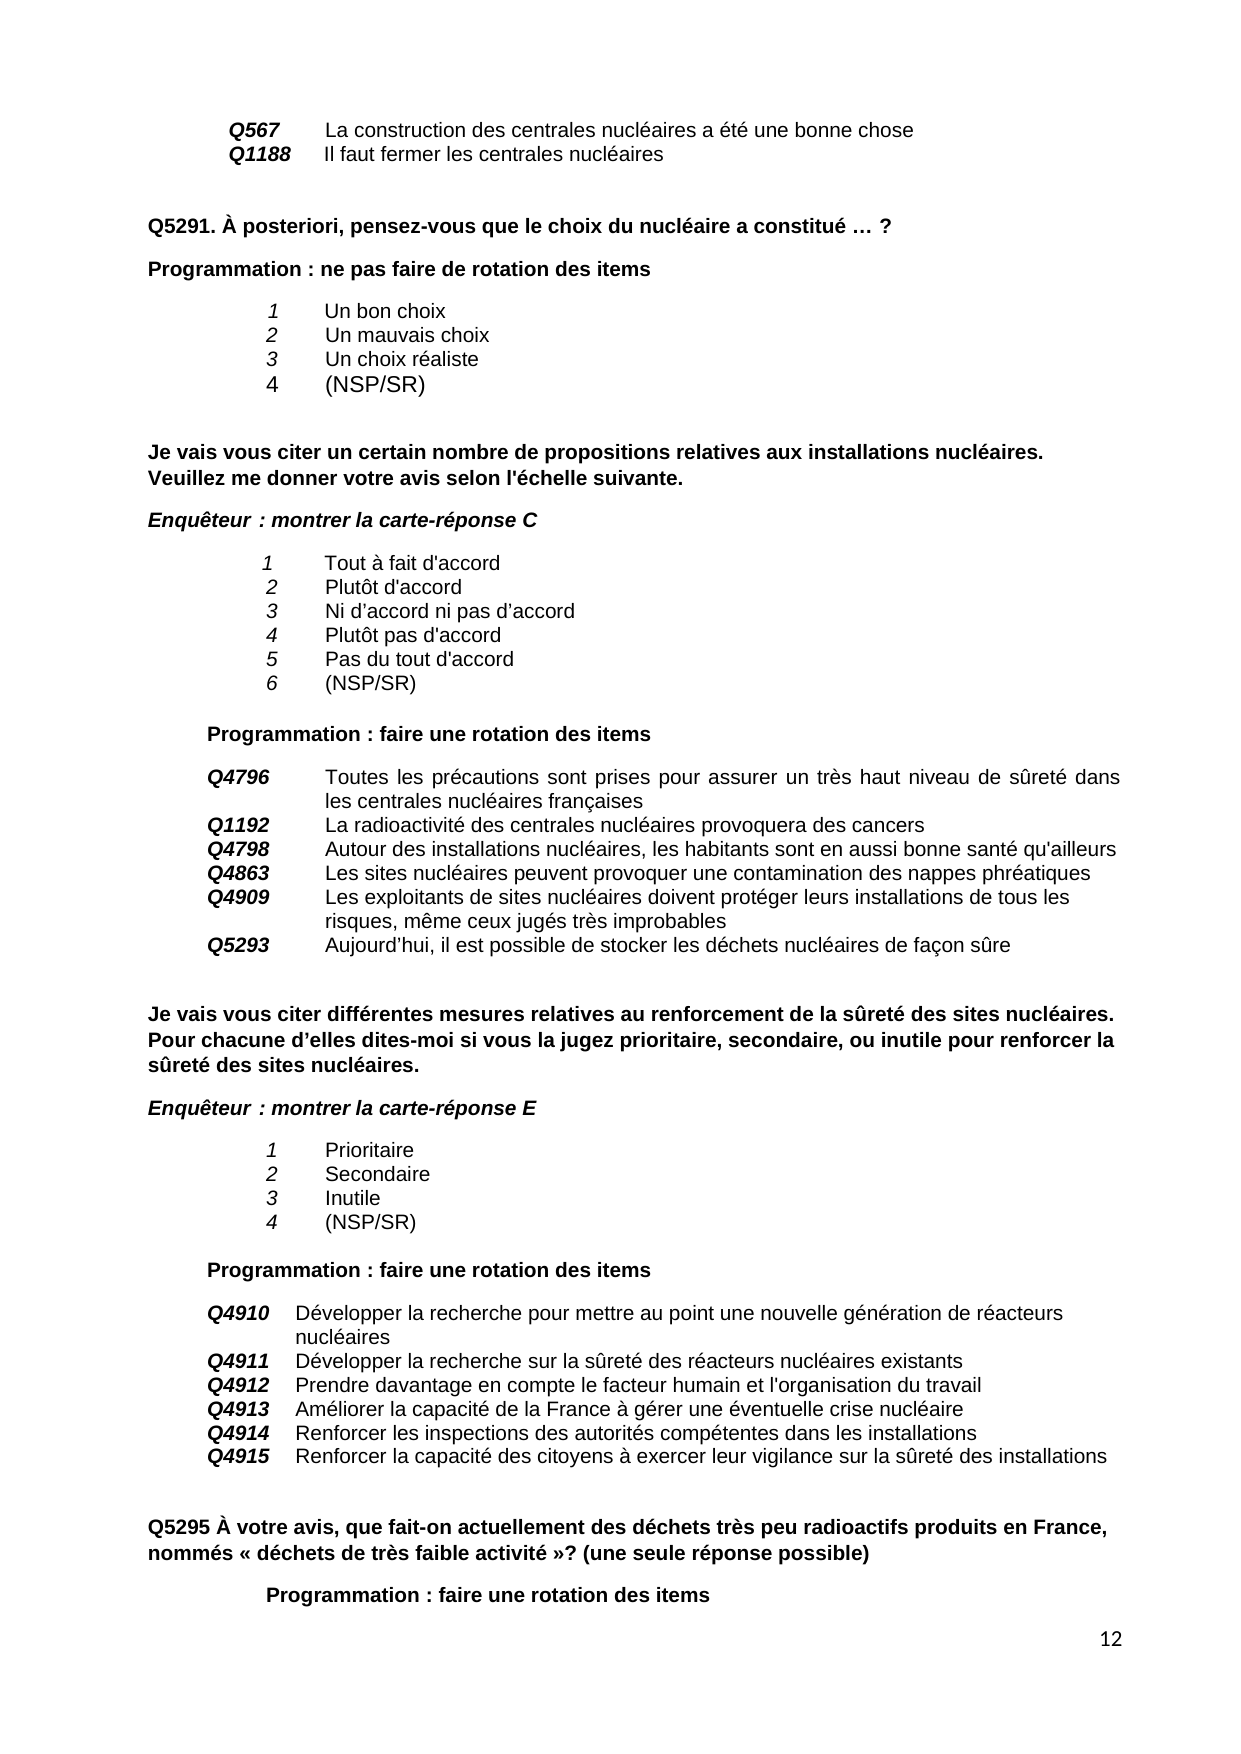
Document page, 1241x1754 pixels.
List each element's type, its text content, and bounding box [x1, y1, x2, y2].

text Je vais vous citer un certain nombre de propositions relatives aux installations nucléaires. Veuillez me donner votre avis selon l'échelle suivante. [148, 440, 1122, 489]
text 1 Un bon choix [148, 299, 1122, 323]
text Q4909 Les exploitants de sites nucléaires doivent protéger leurs installations de tous les risques, même ceux jugés très improbables [207, 884, 1122, 932]
text Q4915 Renforcer la capacité des citoyens à exercer leur vigilance sur la sûreté des installations [207, 1444, 1122, 1468]
text 2 Un mauvais choix [207, 323, 1122, 347]
text Q567 La construction des centrales nucléaires a été une bonne chose [228, 118, 1122, 142]
text Q4912 Prendre davantage en compte le facteur humain et l'organisation du travail [207, 1372, 1122, 1396]
text Q1188 Il faut fermer les centrales nucléaires [228, 142, 1122, 166]
text Q4910 Développer la recherche pour mettre au point une nouvelle génération de réacteurs nucléaires [207, 1301, 1122, 1348]
text 3 Inutile [207, 1186, 1122, 1210]
text Je vais vous citer différentes mesures relatives au renforcement de la sûreté des sites nucléaires. Pour chacune d’elles dites-moi si vous la jugez prioritaire, secondaire, ou inutile pour renforcer la sûreté des sites nucléaires. [148, 1002, 1122, 1077]
text Enquêteur : montrer la carte-réponse E [148, 1096, 1122, 1120]
text 2 Plutôt d'accord [207, 574, 1122, 598]
text 5 Pas du tout d'accord [207, 646, 1122, 670]
text 1 Prioritaire [207, 1138, 1122, 1162]
text 2 Secondaire [207, 1162, 1122, 1186]
text Q4863 Les sites nucléaires peuvent provoquer une contamination des nappes phréatiques [207, 861, 1122, 884]
text Q4796 Toutes les précautions sont prises pour assurer un très haut niveau de sûreté dans les centrales nucléaires françaises [207, 765, 1122, 813]
text Q4913 Améliorer la capacité de la France à gérer une éventuelle crise nucléaire [207, 1396, 1122, 1420]
text Q4911 Développer la recherche sur la sûreté des réacteurs nucléaires existants [207, 1348, 1122, 1372]
text 3 Un choix réaliste [207, 347, 1122, 371]
text Programmation : faire une rotation des items [207, 1258, 1122, 1282]
text Q5293 Aujourd’hui, il est possible de stocker les déchets nucléaires de façon sûre [207, 932, 1122, 956]
text 1 Tout à fait d'accord [148, 551, 1122, 574]
text 6 (NSP/SR) [207, 670, 1122, 694]
text Q4914 Renforcer les inspections des autorités compétentes dans les installations [207, 1420, 1122, 1444]
text Programmation : faire une rotation des items [266, 1583, 1122, 1607]
text 4 (NSP/SR) [207, 1210, 1122, 1234]
text 3 Ni d’accord ni pas d’accord [207, 598, 1122, 622]
text Programmation : faire une rotation des items [207, 722, 1122, 746]
text Q5291. À posteriori, pensez-vous que le choix du nucléaire a constitué … ? [148, 214, 1122, 238]
text Enquêteur : montrer la carte-réponse C [148, 508, 1122, 532]
text Programmation : ne pas faire de rotation des items [148, 256, 1122, 280]
text 4 Plutôt pas d'accord [207, 622, 1122, 646]
text Q1192 La radioactivité des centrales nucléaires provoquera des cancers [207, 813, 1122, 837]
text 4 (NSP/SR) [207, 371, 1122, 397]
text Q4798 Autour des installations nucléaires, les habitants sont en aussi bonne santé qu'ailleurs [207, 837, 1122, 861]
text Q5295 À votre avis, que fait-on actuellement des déchets très peu radioactifs produits en France, nommés « déchets de très faible activité »? (une seule réponse possible) [148, 1515, 1122, 1564]
